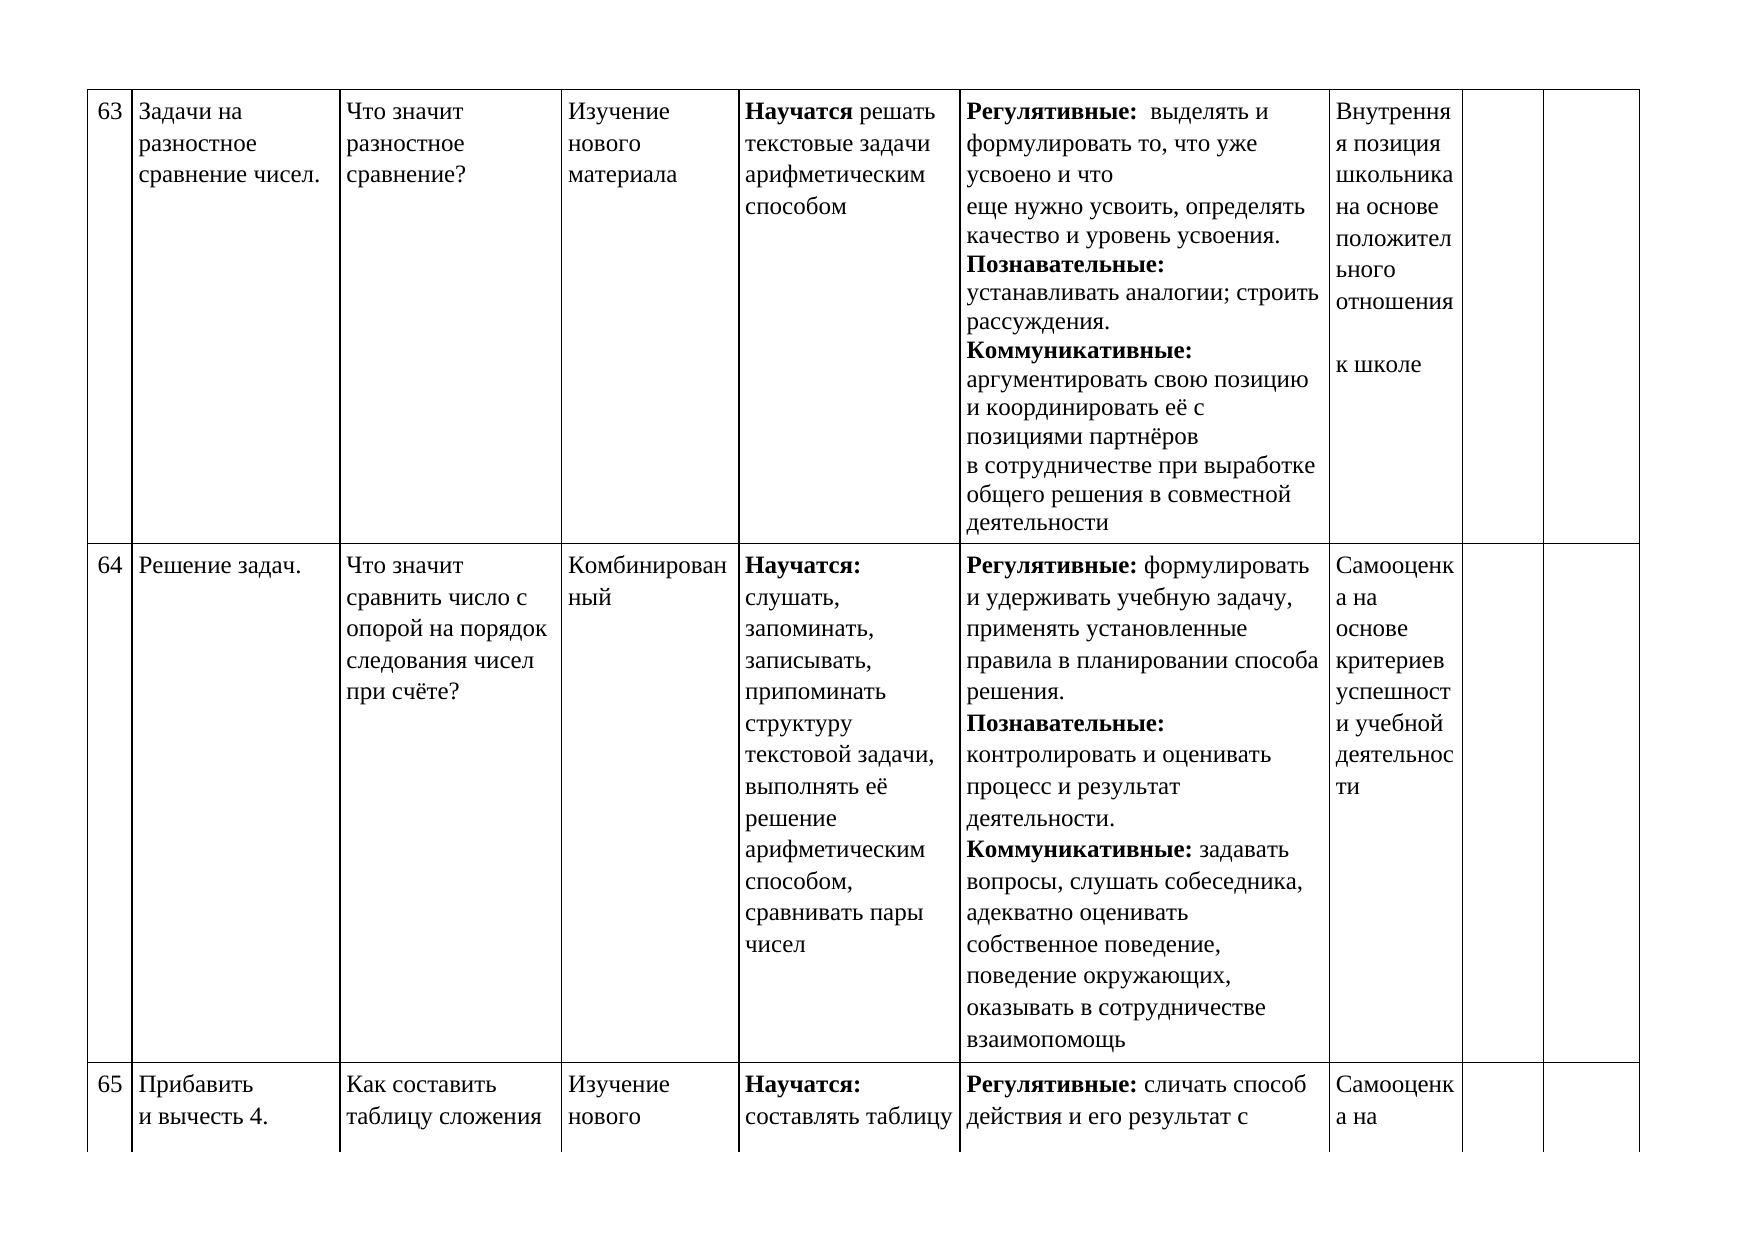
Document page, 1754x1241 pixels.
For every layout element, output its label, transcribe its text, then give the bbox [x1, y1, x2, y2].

table_cell [1463, 544, 1543, 1061]
table_cell Что значит разностное сравнение? [341, 90, 561, 542]
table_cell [341, 1063, 561, 1152]
table_cell Что значит сравнить число с опорой на порядок следования чисел при счёте? [341, 544, 561, 1061]
table_cell Внутренняя позиция школьника на основе положительного отношения к школе [1330, 90, 1462, 542]
table_cell Задачи на разностное сравнение чисел. [133, 90, 339, 542]
table_cell Регулятивные: формулировать и удерживать учебную задачу, применять установленные правила в планировании способа решения. Познавательные: контролировать и оценивать процесс и результат деятельности. Коммуникативные: задавать вопросы, слушать собеседника, адекватно оценивать собственное поведение, поведение окружающих, оказывать в сотрудничестве взаимопомощь [961, 544, 1329, 1061]
table_cell [1544, 90, 1639, 542]
table_cell Решение задач. [133, 544, 339, 1061]
table_cell 65 [88, 1063, 131, 1152]
table_cell [1544, 1063, 1639, 1152]
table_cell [562, 1063, 738, 1152]
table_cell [1330, 1063, 1462, 1152]
table_cell Регулятивные: выделять и формулировать то, что уже усвоено и что еще нужно усвоить, определять качество и уровень усвоения. Познавательные: устанавливать аналогии; строить рассуждения. Коммуникативные: аргументировать свою позицию и координировать её с позициями партнёров в сотрудничестве при выработке общего решения в совместной деятельности [961, 90, 1329, 542]
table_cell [133, 1063, 339, 1152]
table_cell [1463, 1063, 1543, 1152]
table_cell Самооценка на основе критериев успешности учебной деятельности [1330, 544, 1462, 1061]
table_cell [961, 1063, 1329, 1152]
table_cell [1463, 90, 1543, 542]
table_cell Комбинированный [562, 544, 738, 1061]
table_cell Научатся: слушать, запоминать, записывать, припоминать структуру текстовой задачи, выполнять её решение арифметическим способом, сравнивать пары чисел [740, 544, 959, 1061]
table_cell Научатся решать текстовые задачи арифметическим способом [740, 90, 959, 542]
table_cell Изучение нового материала [562, 90, 738, 542]
table_cell 64 [88, 544, 131, 1061]
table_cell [740, 1063, 959, 1152]
table_cell [1544, 544, 1639, 1061]
table_cell 63 [88, 90, 131, 542]
